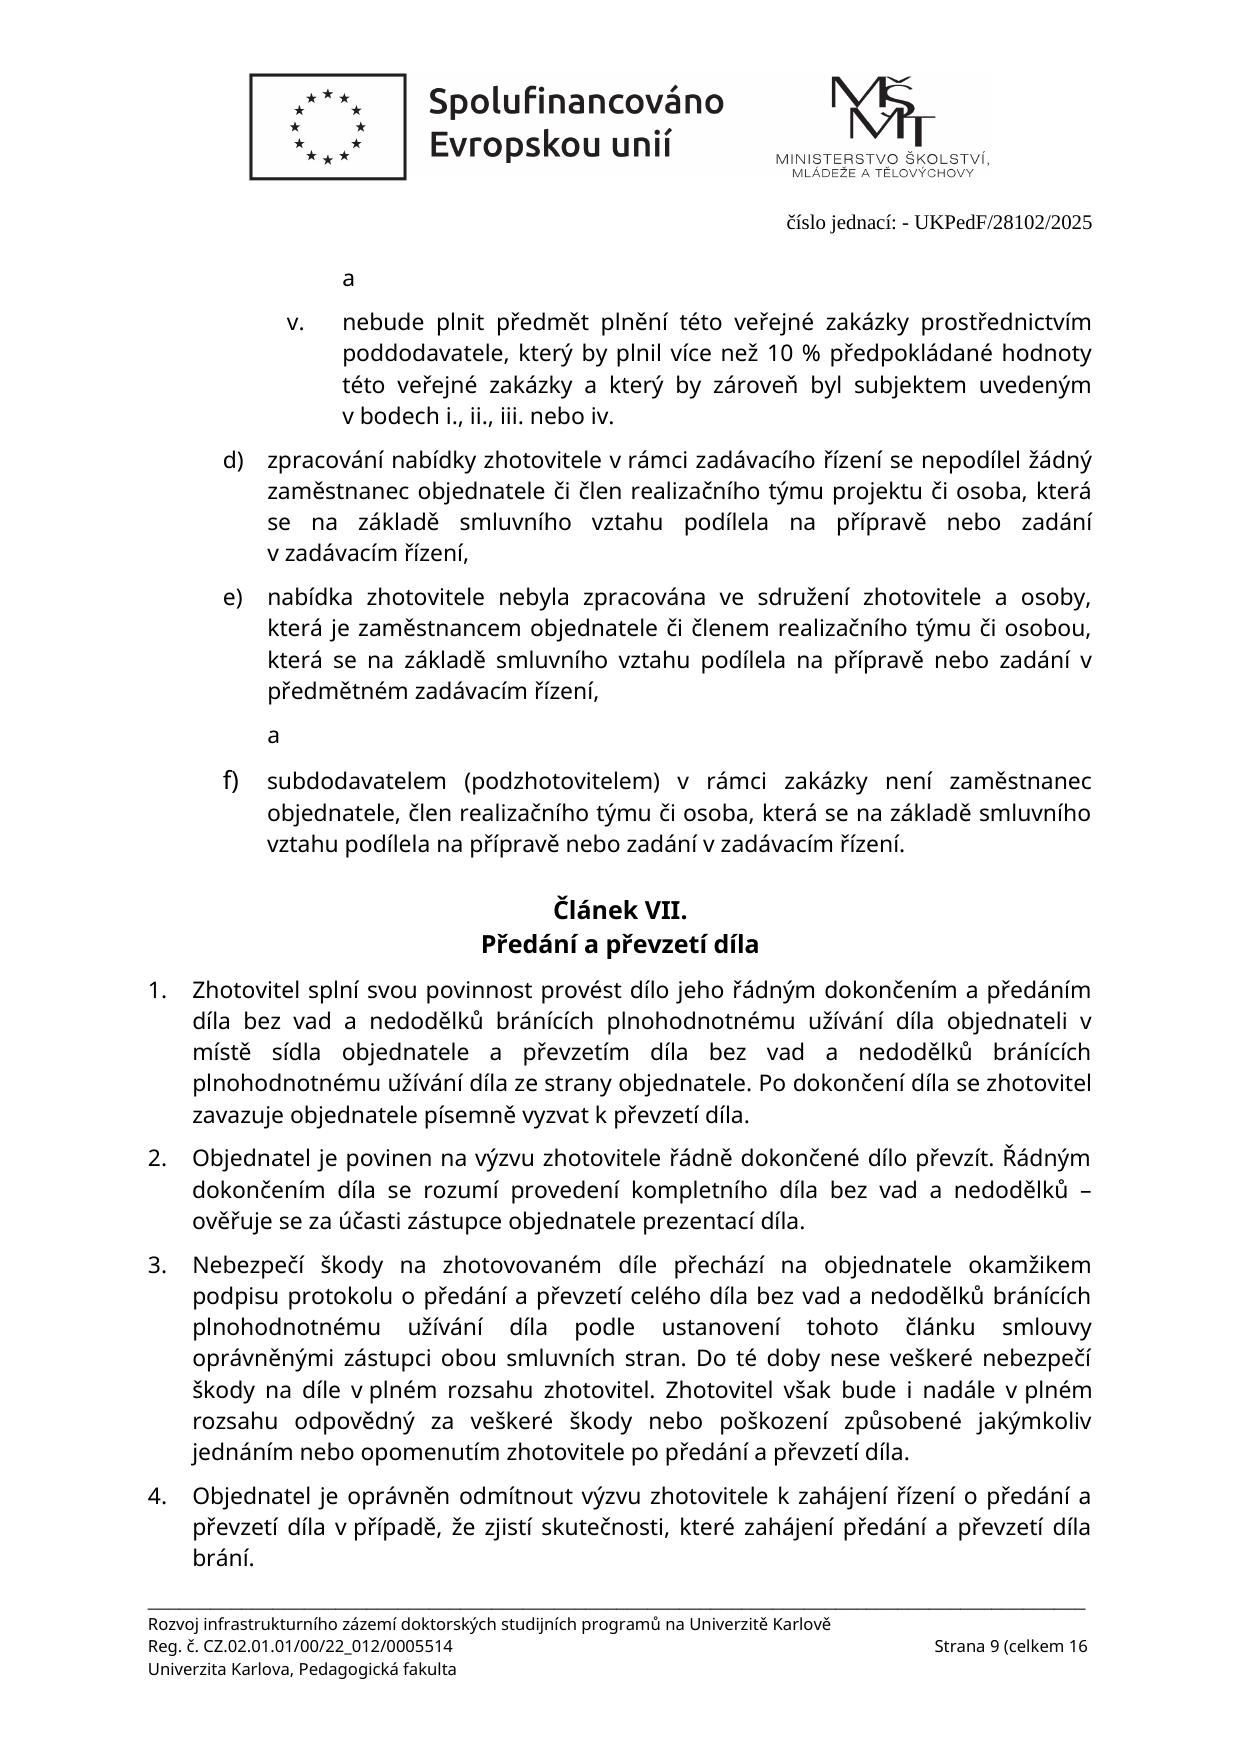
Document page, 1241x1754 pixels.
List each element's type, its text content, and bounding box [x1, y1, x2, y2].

text a [267, 719, 1093, 750]
list zpracování nabídky zhotovitele v rámci zadávacího řízení se nepodílel žádný zaměstnanec objednatele či člen realizačního týmu projektu či osoba, která se na základě smluvního vztahu podílela na přípravě nebo zadání v zadávacím řízení, [223, 444, 1093, 569]
list Objednatel je oprávněn odmítnout výzvu zhotovitele k zahájení řízení o předání a převzetí díla v případě, že zjistí skutečnosti, které zahájení předání a převzetí díla brání. [148, 1480, 1093, 1574]
list Zhotovitel splní svou povinnost provést dílo jeho řádným dokončením a předáním díla bez vad a nedodělků bránících plnohodnotnému užívání díla objednateli v místě sídla objednatele a převzetím díla bez vad a nedodělků bránících plnohodnotnému užívání díla ze strany objednatele. Po dokončení díla se zhotovitel zavazuje objednatele písemně vyzvat k převzetí díla. [148, 974, 1093, 1130]
picture [248, 73, 992, 181]
list Nebezpečí škody na zhotovovaném díle přechází na objednatele okamžikem podpisu protokolu o předání a převzetí celého díla bez vad a nedodělků bránících plnohodnotnému užívání díla podle ustanovení tohoto článku smlouvy oprávněnými zástupci obou smluvních stran. Do té doby nese veškeré nebezpečí škody na díle v plném rozsahu zhotovitel. Zhotovitel však bude i nadále v plném rozsahu odpovědný za veškeré škody nebo poškození způsobené jakýmkoliv jednáním nebo opomenutím zhotovitele po předání a převzetí díla. [148, 1249, 1093, 1467]
list Objednatel je povinen na výzvu zhotovitele řádně dokončené dílo převzít. Řádným dokončením díla se rozumí provedení kompletního díla bez vad a nedodělků – ověřuje se za účasti zástupce objednatele prezentací díla. [148, 1142, 1093, 1236]
list subdodavatelem (podzhotovitelem) v rámci zakázky není zaměstnanec objednatele, člen realizačního týmu či osoba, která se na základě smluvního vztahu podílela na přípravě nebo zadání v zadávacím řízení. [223, 762, 1093, 859]
text a [342, 262, 1093, 294]
list nebude plnit předmět plnění této veřejné zakázky prostřednictvím poddodavatele, který by plnil více než 10 % předpokládané hodnoty této veřejné zakázky a který by zároveň byl subjektem uvedeným v bodech i., ii., iii. nebo iv. [304, 306, 1093, 431]
subtitle Předání a převzetí díla [148, 927, 1093, 961]
list nabídka zhotovitele nebyla zpracována ve sdružení zhotovitele a osoby, která je zaměstnancem objednatele či členem realizačního týmu či osobou, která se na základě smluvního vztahu podílela na přípravě nebo zadání v předmětném zadávacím řízení, [223, 581, 1093, 706]
text Článek VII. [148, 893, 1093, 927]
